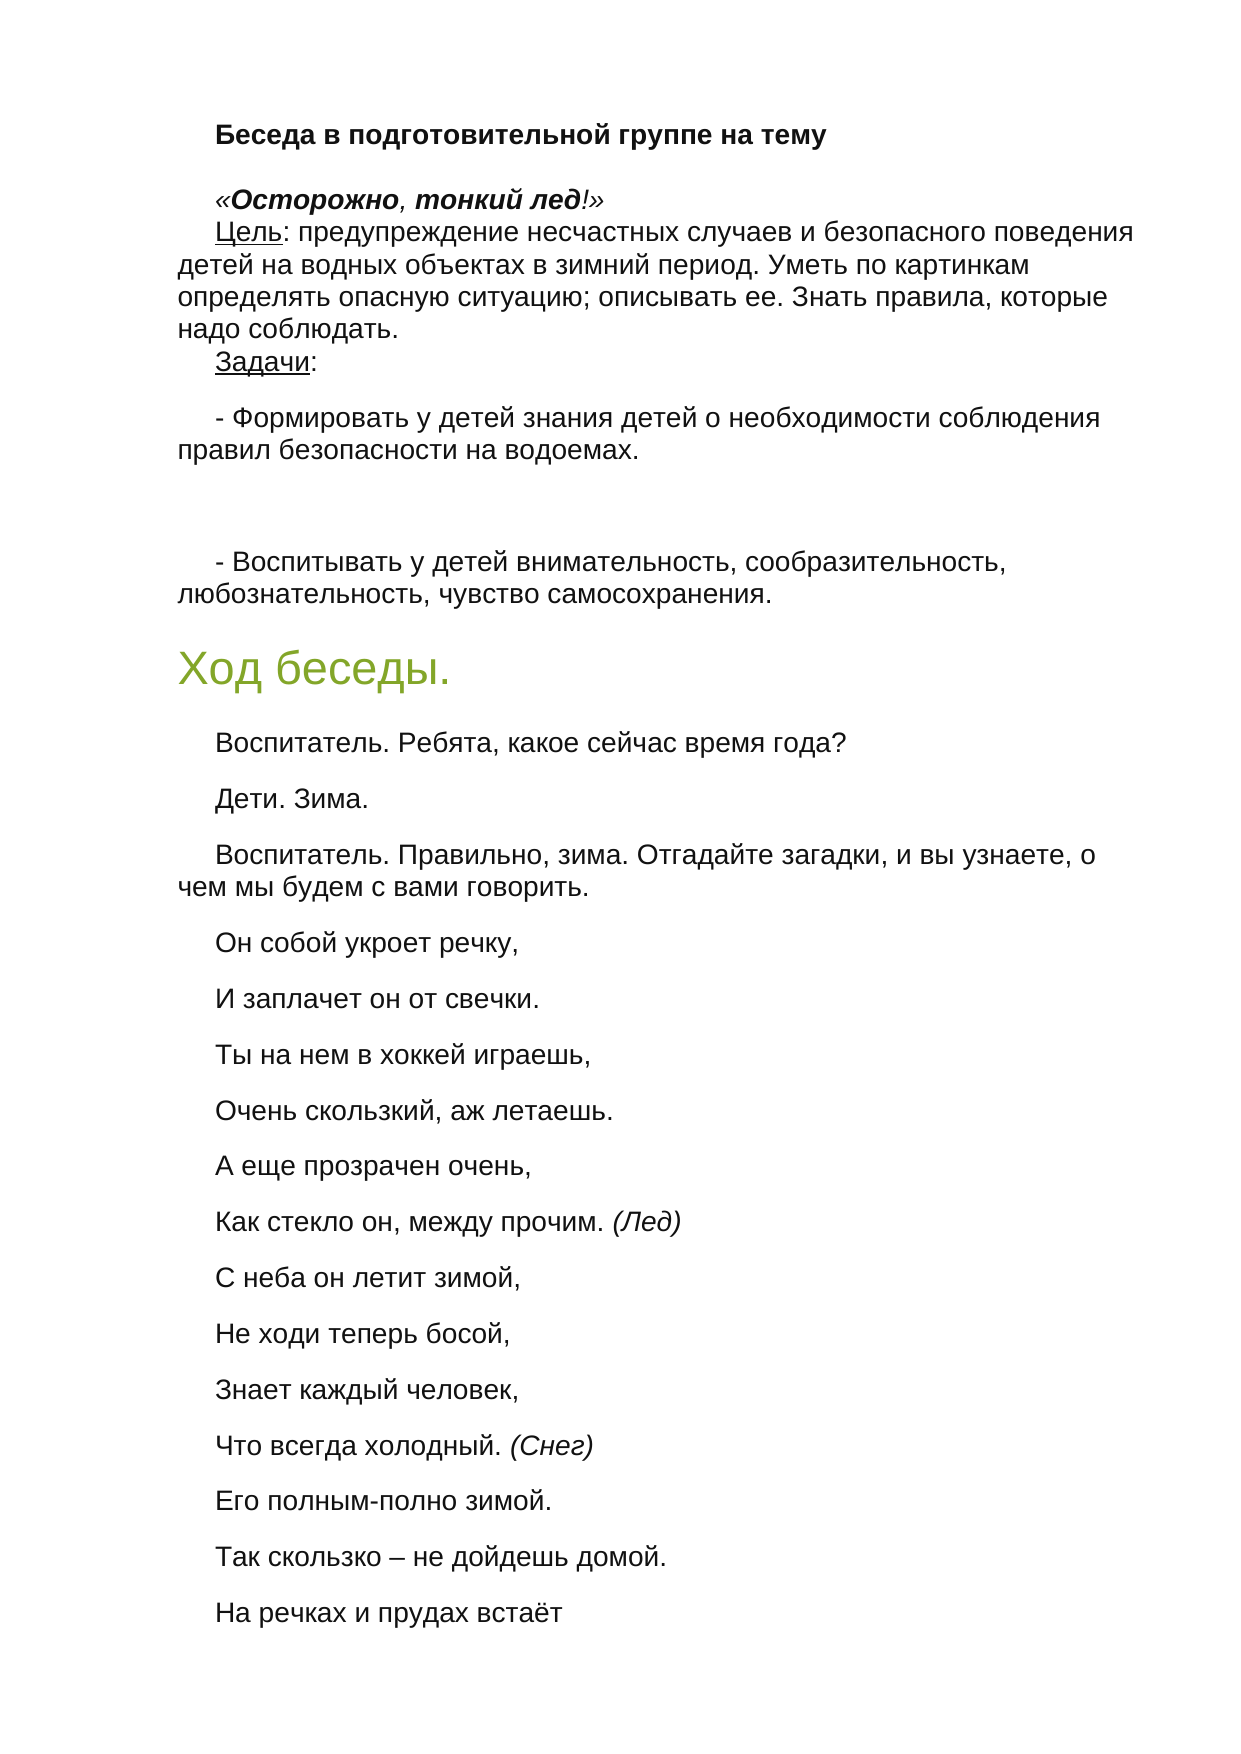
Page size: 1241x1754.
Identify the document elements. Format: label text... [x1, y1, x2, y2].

text Так скользко – не дойдешь домой. [177, 1540, 1152, 1572]
text Беседа в подготовительной группе на тему [177, 118, 1152, 151]
text И заплачет он от свечки. [177, 982, 1152, 1014]
text Его полным-полно зимой. [177, 1484, 1152, 1517]
text Ты на нем в хоккей играешь, [177, 1038, 1152, 1070]
text Задачи: [177, 345, 1152, 377]
text А еще прозрачен очень, [177, 1149, 1152, 1182]
text На речках и прудах встаёт [177, 1596, 1152, 1628]
text Не ходи теперь босой, [177, 1317, 1152, 1349]
text Дети. Зима. [177, 782, 1152, 814]
text Воспитатель. Правильно, зима. Отгадайте загадки, и вы узнаете, о чем мы будем с вами говорить. [177, 838, 1152, 902]
text Цель: предупреждение несчастных случаев и безопасного поведения детей на водных объектах в зимний период. Уметь по картинкам определять опасную ситуацию; описывать ее. Знать правила, которые надо соблюдать. [177, 215, 1152, 345]
text Ход беседы. [177, 641, 1152, 695]
text Очень скользкий, аж летаешь. [177, 1093, 1152, 1126]
text Знает каждый человек, [177, 1373, 1152, 1405]
text С неба он летит зимой, [177, 1261, 1152, 1293]
text Воспитатель. Ребята, какое сейчас время года? [177, 726, 1152, 758]
text Он собой укроет речку, [177, 926, 1152, 958]
text - Воспитывать у детей внимательность, сообразительность, любознательность, чувство самосохранения. [177, 545, 1152, 609]
text Что всегда холодный. (Снег) [177, 1428, 1152, 1461]
text «Осторожно, тонкий лед!» [177, 183, 1152, 215]
text - Формировать у детей знания детей о необходимости соблюдения правил безопасности на водоемах. [177, 401, 1152, 466]
text Как стекло он, между прочим. (Лед) [177, 1205, 1152, 1237]
